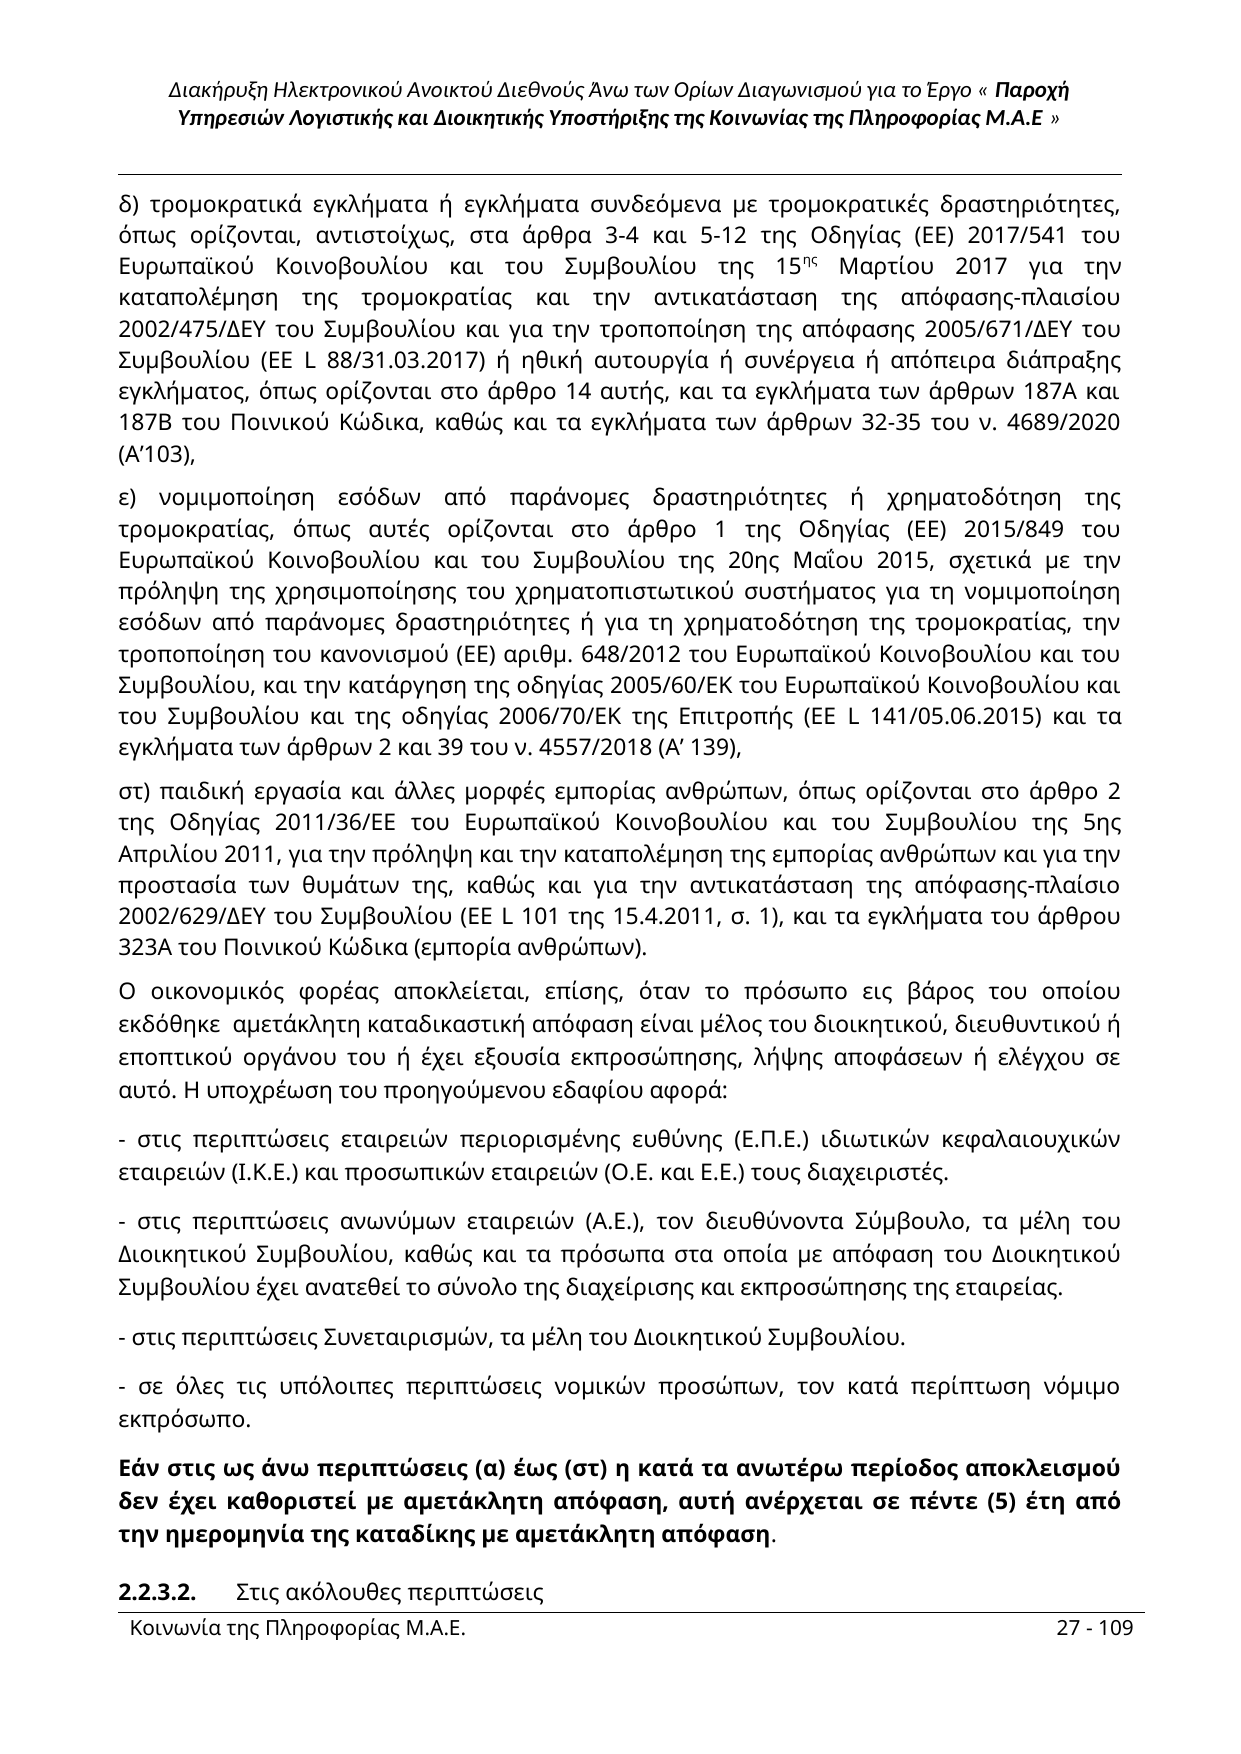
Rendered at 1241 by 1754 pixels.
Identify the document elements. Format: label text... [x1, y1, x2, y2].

text - στις περιπτώσεις εταιρειών περιορισμένης ευθύνης (Ε.Π.Ε.) ιδιωτικών κεφαλαιουχικών εταιρειών (Ι.Κ.Ε.) και προσωπικών εταιρειών (Ο.Ε. και Ε.Ε.) τους διαχειριστές. [118, 1123, 1122, 1187]
text ε) νομιμοποίηση εσόδων από παράνομες δραστηριότητες ή χρηματοδότηση της τρομοκρατίας, όπως αυτές ορίζονται στο άρθρο 1 της Οδηγίας (ΕΕ) 2015/849 του Ευρωπαϊκού Κοινοβουλίου και του Συμβουλίου της 20ης Μαΐου 2015, σχετικά με την πρόληψη της χρησιμοποίησης του χρηματοπιστωτικού συστήματος για τη νομιμοποίηση εσόδων από παράνομες δραστηριότητες ή για τη χρηματοδότηση της τρομοκρατίας, την τροποποίηση του κανονισμού (ΕΕ) αριθμ. 648/2012 του Ευρωπαϊκού Κοινοβουλίου και του Συμβουλίου, και την κατάργηση της οδηγίας 2005/60/ΕΚ του Ευρωπαϊκού Κοινοβουλίου και του Συμβουλίου και της οδηγίας 2006/70/ΕΚ της Επιτροπής (ΕΕ L 141/05.06.2015) και τα εγκλήματα των άρθρων 2 και 39 του ν. 4557/2018 (Α’ 139), [118, 481, 1122, 763]
text δ) τρομοκρατικά εγκλήματα ή εγκλήματα συνδεόμενα με τρομοκρατικές δραστηριότητες, όπως ορίζονται, αντιστοίχως, στα άρθρα 3-4 και 5-12 της Οδηγίας (ΕΕ) 2017/541 του Ευρωπαϊκού Κοινοβουλίου και του Συμβουλίου της 15ης Μαρτίου 2017 για την καταπολέμηση της τρομοκρατίας και την αντικατάσταση της απόφασης-πλαισίου 2002/475/ΔΕΥ του Συμβουλίου και για την τροποποίηση της απόφασης 2005/671/ΔΕΥ του Συμβουλίου (ΕΕ L 88/31.03.2017) ή ηθική αυτουργία ή συνέργεια ή απόπειρα διάπραξης εγκλήματος, όπως ορίζονται στο άρθρο 14 αυτής, και τα εγκλήματα των άρθρων 187Α και 187Β του Ποινικού Κώδικα, καθώς και τα εγκλήματα των άρθρων 32-35 του ν. 4689/2020 (Α’103), [118, 188, 1122, 469]
text - στις περιπτώσεις ανωνύμων εταιρειών (Α.Ε.), τον διευθύνοντα Σύμβουλο, τα μέλη του Διοικητικού Συμβουλίου, καθώς και τα πρόσωπα στα οποία με απόφαση του Διοικητικού Συμβουλίου έχει ανατεθεί το σύνολο της διαχείρισης και εκπροσώπησης της εταιρείας. [118, 1205, 1122, 1302]
text στ) παιδική εργασία και άλλες μορφές εμπορίας ανθρώπων, όπως ορίζονται στο άρθρο 2 της Οδηγίας 2011/36/ΕΕ του Ευρωπαϊκού Κοινοβουλίου και του Συμβουλίου της 5ης Απριλίου 2011, για την πρόληψη και την καταπολέμηση της εμπορίας ανθρώπων και για την προστασία των θυμάτων της, καθώς και για την αντικατάσταση της απόφασης-πλαίσιο 2002/629/ΔΕΥ του Συμβουλίου (ΕΕ L 101 της 15.4.2011, σ. 1), και τα εγκλήματα του άρθρου 323Α του Ποινικού Κώδικα (εμπορία ανθρώπων). [118, 775, 1122, 963]
text Ο οικονομικός φορέας αποκλείεται, επίσης, όταν το πρόσωπο εις βάρος του οποίου εκδόθηκε αμετάκλητη καταδικαστική απόφαση είναι μέλος του διοικητικού, διευθυντικού ή εποπτικού οργάνου του ή έχει εξουσία εκπροσώπησης, λήψης αποφάσεων ή ελέγχου σε αυτό. Η υποχρέωση του προηγούμενου εδαφίου αφορά: [118, 975, 1122, 1105]
text Εάν στις ως άνω περιπτώσεις (α) έως (στ) η κατά τα ανωτέρω περίοδος αποκλεισμού δεν έχει καθοριστεί με αμετάκλητη απόφαση, αυτή ανέρχεται σε πέντε (5) έτη από την ημερομηνία της καταδίκης με αμετάκλητη απόφαση. [118, 1452, 1122, 1549]
list Στις ακόλουθες περιπτώσεις [118, 1576, 1122, 1607]
text - σε όλες τις υπόλοιπες περιπτώσεις νομικών προσώπων, τον κατά περίπτωση νόμιμο εκπρόσωπο. [118, 1370, 1122, 1434]
text - στις περιπτώσεις Συνεταιρισμών, τα μέλη του Διοικητικού Συμβουλίου. [118, 1320, 1122, 1352]
